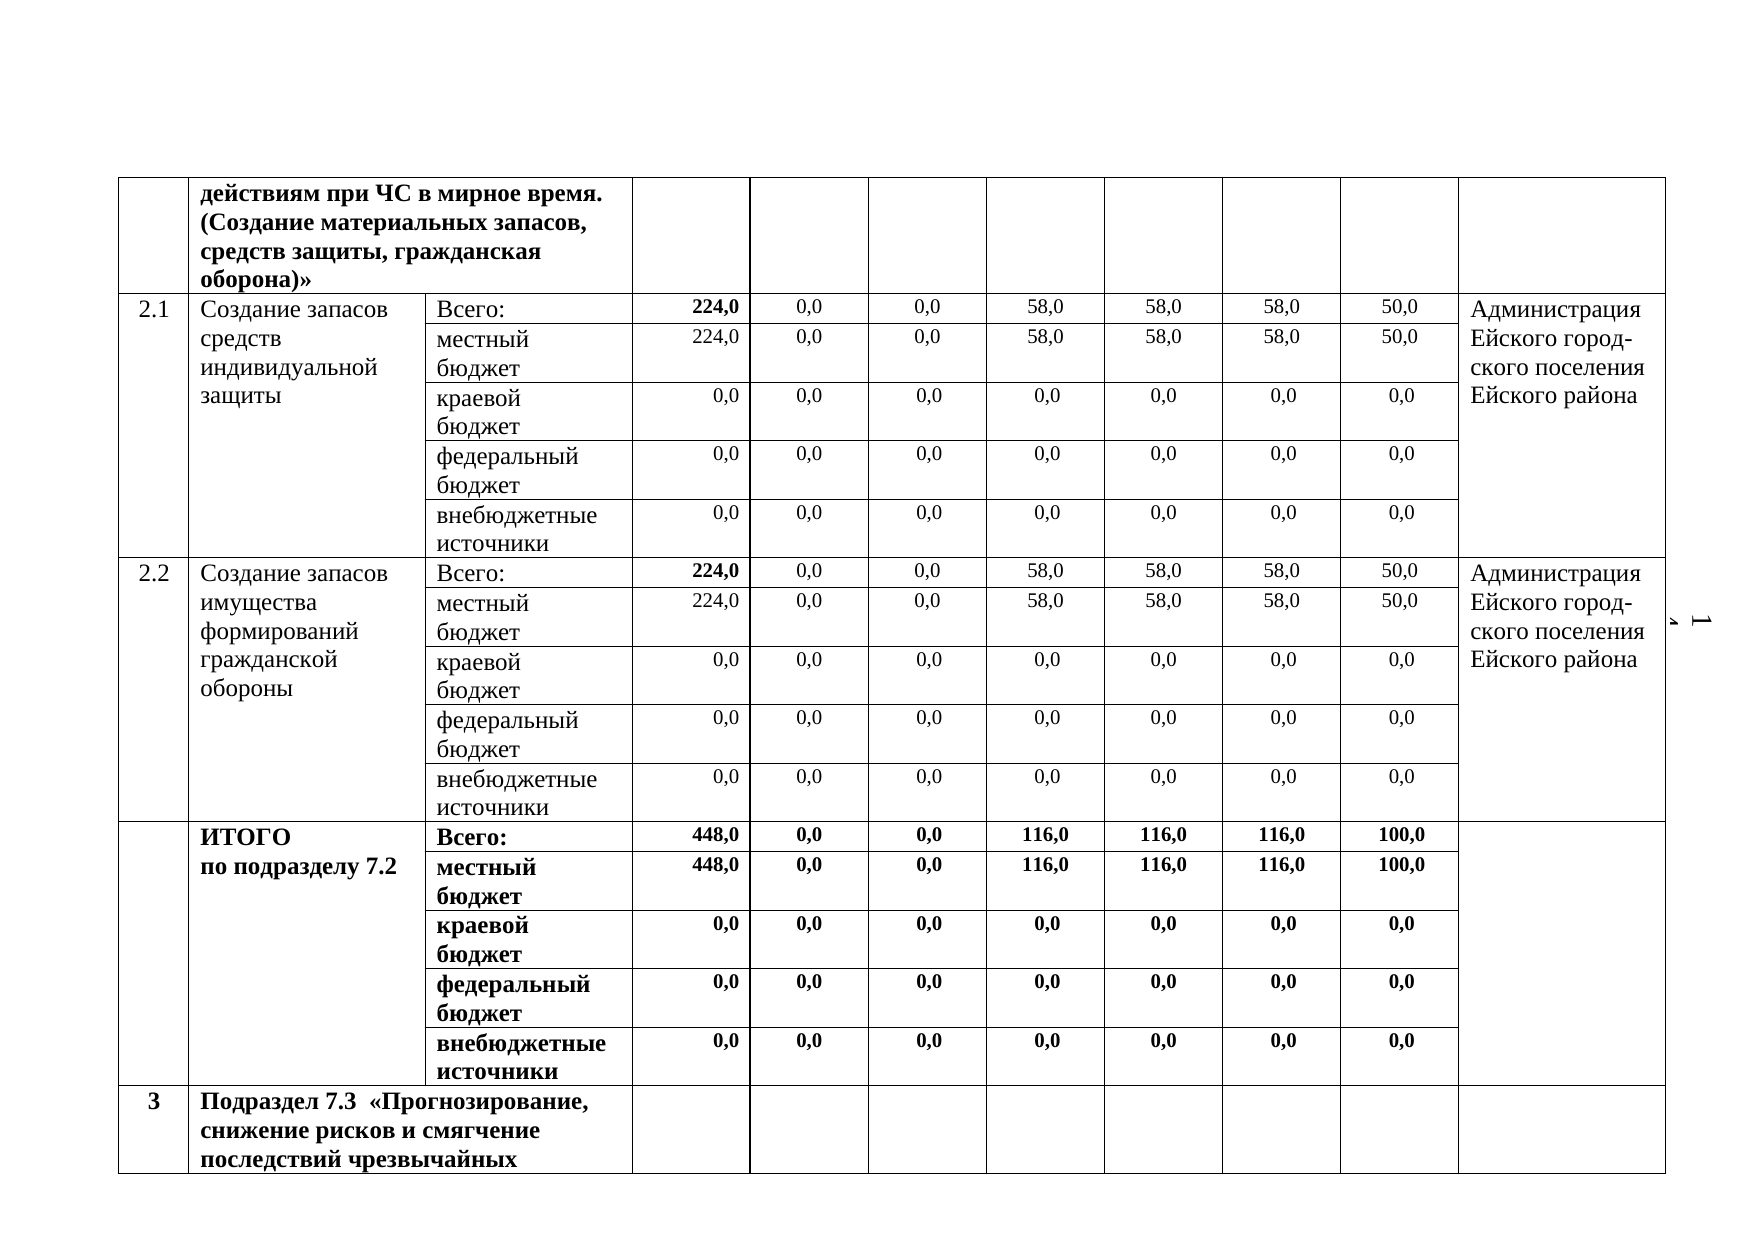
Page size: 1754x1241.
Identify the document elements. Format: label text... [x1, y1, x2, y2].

table_cell 0,0 [987, 383, 1104, 440]
table_cell 448,0 [633, 822, 749, 851]
table_cell 0,0 [1223, 1028, 1340, 1085]
table_cell 0,0 [987, 705, 1104, 763]
table_cell 58,0 [1105, 324, 1222, 382]
table_cell 0,0 [869, 911, 986, 968]
table_cell Всего: [426, 294, 632, 323]
table_cell 0,0 [987, 764, 1104, 821]
table_cell 0,0 [633, 500, 749, 557]
table_cell 0,0 [869, 441, 986, 499]
table_cell 58,0 [987, 294, 1104, 323]
table_cell 0,0 [751, 705, 868, 763]
table_cell 58,0 [1105, 588, 1222, 646]
table_cell 0,0 [869, 969, 986, 1027]
table_cell 0,0 [869, 558, 986, 587]
table_cell 0,0 [869, 500, 986, 557]
table_cell 0,0 [633, 441, 749, 499]
table_cell 0,0 [1105, 383, 1222, 440]
table_cell Администрация Ейского город-ского поселения Ейского района [1459, 558, 1665, 821]
table_cell [987, 178, 1104, 293]
table_cell 0,0 [869, 822, 986, 851]
table_cell 58,0 [987, 324, 1104, 382]
table_cell 0,0 [1341, 1028, 1458, 1085]
table_cell [1223, 178, 1340, 293]
table_cell 116,0 [1223, 852, 1340, 909]
table_cell 58,0 [1223, 588, 1340, 646]
table_cell 0,0 [987, 1028, 1104, 1085]
table_cell 0,0 [1223, 383, 1340, 440]
table_cell 0,0 [869, 647, 986, 704]
table_cell 58,0 [987, 558, 1104, 587]
table_cell 50,0 [1341, 588, 1458, 646]
table_cell 0,0 [1105, 764, 1222, 821]
table_cell [1223, 1086, 1340, 1172]
table_cell 0,0 [633, 764, 749, 821]
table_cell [189, 1086, 632, 1172]
table_cell 224,0 [633, 324, 749, 382]
table_cell 0,0 [633, 647, 749, 704]
table_cell 0,0 [869, 383, 986, 440]
table_cell 0,0 [869, 294, 986, 323]
table_cell 116,0 [1105, 822, 1222, 851]
table_cell 0,0 [987, 911, 1104, 968]
table_cell 0,0 [751, 647, 868, 704]
table_cell федеральный бюджет [426, 441, 632, 499]
table_cell 224,0 [633, 294, 749, 323]
table_cell 0,0 [1105, 969, 1222, 1027]
table_cell 0,0 [751, 324, 868, 382]
table_cell 0,0 [869, 764, 986, 821]
table_cell 0,0 [1223, 969, 1340, 1027]
table_cell 0,0 [1105, 705, 1222, 763]
table_cell Создание запасов средств индивидуальной защиты [189, 294, 425, 557]
table_cell 0,0 [1341, 705, 1458, 763]
table_cell Создание запасов имущества формирований гражданской обороны [189, 558, 425, 821]
table_cell 100,0 [1341, 852, 1458, 909]
table_cell 0,0 [1341, 647, 1458, 704]
table_cell [1341, 178, 1458, 293]
table_cell 0,0 [633, 383, 749, 440]
table_cell 0,0 [751, 852, 868, 909]
table_cell 0,0 [1223, 647, 1340, 704]
table_cell 0,0 [869, 705, 986, 763]
table_cell [1459, 822, 1665, 1085]
table_cell [1341, 1086, 1458, 1172]
table_cell 0,0 [751, 500, 868, 557]
table_cell местный бюджет [426, 588, 632, 646]
table_cell [751, 1086, 868, 1172]
table_cell 0,0 [1223, 441, 1340, 499]
table_cell 58,0 [1223, 324, 1340, 382]
table_cell 0,0 [633, 705, 749, 763]
table_cell внебюджетные источники [426, 500, 632, 557]
table_cell 0,0 [751, 911, 868, 968]
table_cell 0,0 [1341, 911, 1458, 968]
table_cell 0,0 [1105, 647, 1222, 704]
table_cell 0,0 [1341, 500, 1458, 557]
table_cell федеральный бюджет [426, 705, 632, 763]
table_cell 0,0 [1341, 383, 1458, 440]
table_cell 58,0 [1105, 294, 1222, 323]
table_cell 58,0 [1105, 558, 1222, 587]
table_cell 0,0 [1105, 441, 1222, 499]
table_cell 58,0 [987, 588, 1104, 646]
table_cell 116,0 [987, 822, 1104, 851]
table_cell 0,0 [1105, 911, 1222, 968]
table_cell 0,0 [987, 441, 1104, 499]
table_cell 0,0 [869, 852, 986, 909]
table_cell 0,0 [987, 500, 1104, 557]
table_cell 0,0 [1223, 764, 1340, 821]
table_cell внебюджетные источники [426, 764, 632, 821]
table_cell 0,0 [633, 1028, 749, 1085]
table_cell 0,0 [869, 588, 986, 646]
table_cell 50,0 [1341, 558, 1458, 587]
table_cell 2 [119, 178, 188, 293]
table_cell [987, 1086, 1104, 1172]
table_cell [119, 822, 188, 1085]
table_cell 0,0 [751, 441, 868, 499]
table_cell 0,0 [751, 822, 868, 851]
table_cell [1105, 1086, 1222, 1172]
table_cell ИТОГО по подразделу 7.2 [189, 822, 425, 1085]
table_cell 0,0 [1223, 911, 1340, 968]
table_cell [751, 178, 868, 293]
table_cell краевой бюджет [426, 647, 632, 704]
table_cell 0,0 [751, 558, 868, 587]
table_cell 0,0 [1223, 705, 1340, 763]
table_cell Всего: [426, 822, 632, 851]
table_cell 224,0 [633, 588, 749, 646]
table_cell местный бюджет [426, 852, 632, 909]
table_cell [869, 1086, 986, 1172]
table_cell 224,0 [633, 558, 749, 587]
table_cell 100,0 [1341, 822, 1458, 851]
table_cell 50,0 [1341, 324, 1458, 382]
table_cell 3 [119, 1086, 188, 1172]
table_cell краевой бюджет [426, 383, 632, 440]
table_cell 0,0 [751, 588, 868, 646]
table_cell 0,0 [869, 1028, 986, 1085]
table_cell 0,0 [751, 1028, 868, 1085]
table_cell местный бюджет [426, 324, 632, 382]
table_cell 0,0 [751, 969, 868, 1027]
table_cell 0,0 [1105, 500, 1222, 557]
table_cell 0,0 [1341, 969, 1458, 1027]
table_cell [189, 178, 632, 293]
table_cell 50,0 [1341, 294, 1458, 323]
table_cell 2.2 [119, 558, 188, 821]
table_cell 116,0 [1105, 852, 1222, 909]
table_cell [1459, 178, 1665, 293]
table_cell [633, 178, 749, 293]
table_cell Всего: [426, 558, 632, 587]
table_cell краевой бюджет [426, 911, 632, 968]
table_cell 0,0 [633, 969, 749, 1027]
table_cell 0,0 [633, 911, 749, 968]
table_cell 116,0 [987, 852, 1104, 909]
table_cell 0,0 [987, 969, 1104, 1027]
table_cell 0,0 [751, 764, 868, 821]
table_cell 0,0 [751, 383, 868, 440]
table_cell 58,0 [1223, 294, 1340, 323]
table_cell 0,0 [1341, 764, 1458, 821]
table_cell [1459, 1086, 1665, 1172]
table_cell 0,0 [987, 647, 1104, 704]
table_cell Администрация Ейского город-ского поселения Ейского района [1459, 294, 1665, 557]
table_cell 448,0 [633, 852, 749, 909]
table_cell федеральный бюджет [426, 969, 632, 1027]
table_cell [633, 1086, 749, 1172]
table_cell 0,0 [1105, 1028, 1222, 1085]
table_cell 0,0 [1223, 500, 1340, 557]
table_cell 58,0 [1223, 558, 1340, 587]
table_cell [1105, 178, 1222, 293]
table_cell 0,0 [1341, 441, 1458, 499]
table_cell [869, 178, 986, 293]
table_cell 2.1 [119, 294, 188, 557]
table_cell 116,0 [1223, 822, 1340, 851]
table_cell 0,0 [751, 294, 868, 323]
table_cell 0,0 [869, 324, 986, 382]
table_cell внебюджетные источники [426, 1028, 632, 1085]
